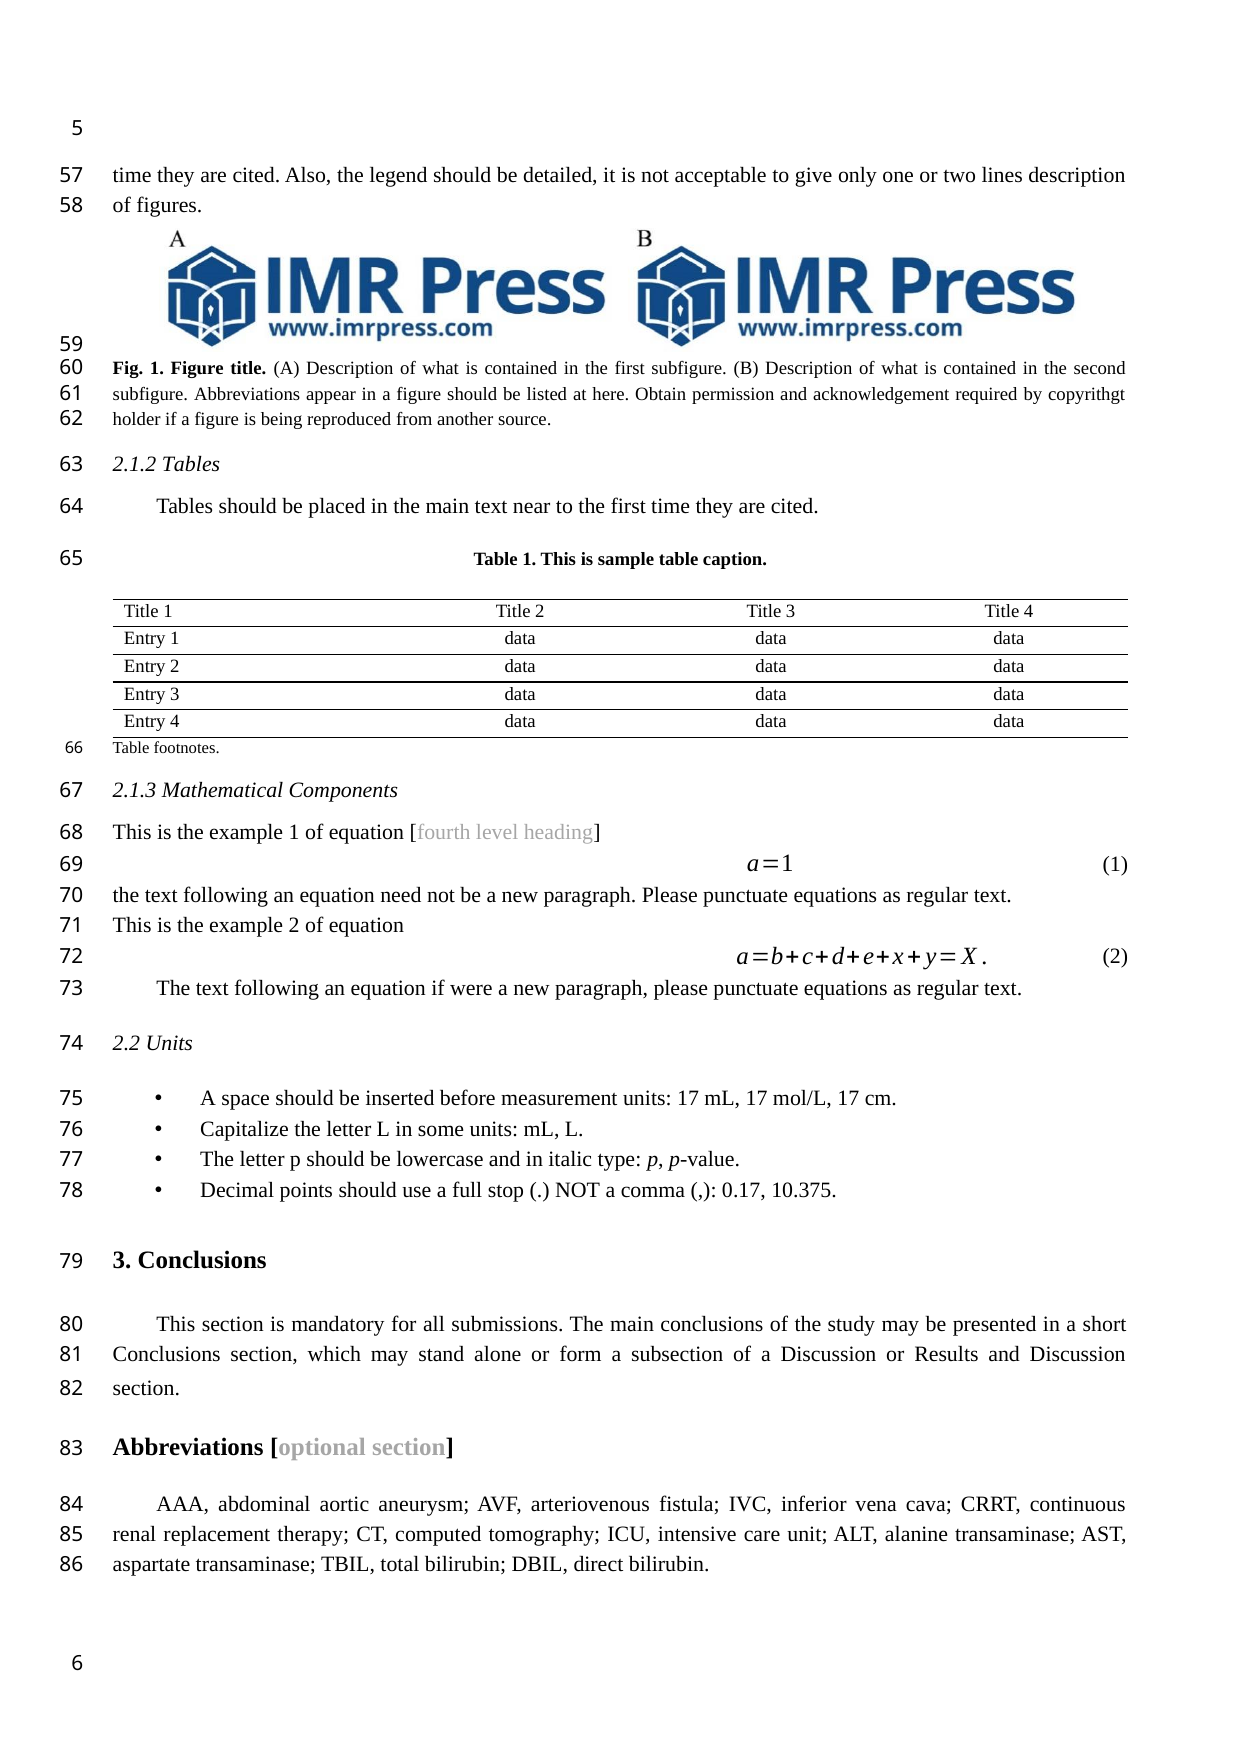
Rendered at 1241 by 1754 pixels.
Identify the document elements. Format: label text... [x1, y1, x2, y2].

list Decimal points should use a full stop (.) NOT a comma (,): 0.17, 10.375. [154, 1177, 1115, 1202]
text (1) [112, 849, 1128, 877]
text This section is mandatory for all submissions. The main conclusions of the study may be presented in a short Conclusions section, which may stand alone or form a subsection of a Discussion or Results and Discussion section. [112, 1311, 1128, 1401]
list Capitalize the letter L in some units: mL, L. [154, 1116, 1115, 1141]
picture [158, 222, 1082, 352]
table_cell data [890, 683, 1128, 709]
text Table 1. This is sample table caption. [112, 548, 1128, 569]
table_cell Entry 4 [113, 710, 388, 737]
table_cell data [652, 655, 890, 681]
text 2.2 Units [112, 1030, 1128, 1055]
text (2) [112, 942, 1128, 970]
table_cell Entry 2 [113, 655, 388, 681]
table_cell data [388, 683, 652, 709]
table_cell data [890, 655, 1128, 681]
subtitle 2.1.3 Mathematical Components [112, 777, 1128, 802]
table_cell Entry 1 [113, 627, 388, 654]
table_cell data [388, 627, 652, 654]
table_header Title 2 [388, 600, 652, 626]
table_cell data [388, 655, 652, 681]
text Tables should be placed in the main text near to the first time they are cited. [112, 493, 1128, 518]
text The text following an equation if were a new paragraph, please punctuate equations as regular text. [112, 975, 1128, 1000]
table_cell data [890, 710, 1128, 737]
table_cell data [652, 627, 890, 654]
text This is the example 2 of equation [112, 912, 1128, 937]
table_cell data [652, 710, 890, 737]
text AAA, abdominal aortic aneurysm; AVF, arteriovenous fistula; IVC, inferior vena cava; CRRT, continuous renal replacement therapy; CT, computed tomography; ICU, intensive care unit; ALT, alanine transaminase; AST, aspartate transaminase; TBIL, total bilirubin; DBIL, direct bilirubin. [112, 1491, 1128, 1577]
table_cell data [890, 627, 1128, 654]
table_header Title 1 [113, 600, 388, 626]
table_cell data [388, 710, 652, 737]
text the text following an equation need not be a new paragraph. Please punctuate equations as regular text. [112, 882, 1128, 907]
text Abbreviations [optional section] [112, 1432, 1128, 1460]
list A space should be inserted before measurement units: 17 mL, 17 mol/L, 17 cm. [154, 1085, 1115, 1111]
text Fig. 1. Figure title. (A) Description of what is contained in the first subfigure. (B) Description of what is contained in the second subfigure. Abbreviations appear in a figure should be listed at here. Obtain permission and acknowledgement required by copyrithgt holder if a figure is being reproduced from another source. [112, 357, 1128, 430]
table_cell data [652, 683, 890, 709]
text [112, 162, 1128, 217]
table_header Title 4 [890, 600, 1128, 626]
subtitle 3. Conclusions [112, 1245, 1128, 1273]
list The letter p should be lowercase and in italic type: p, p-value. [154, 1146, 1115, 1172]
text This is the example 1 of equation [fourth level heading] [112, 819, 1128, 844]
text Table footnotes. [112, 738, 1128, 757]
table_header Title 3 [652, 600, 890, 626]
table_cell Entry 3 [113, 683, 388, 709]
subtitle 2.1.2 Tables [112, 451, 1128, 476]
